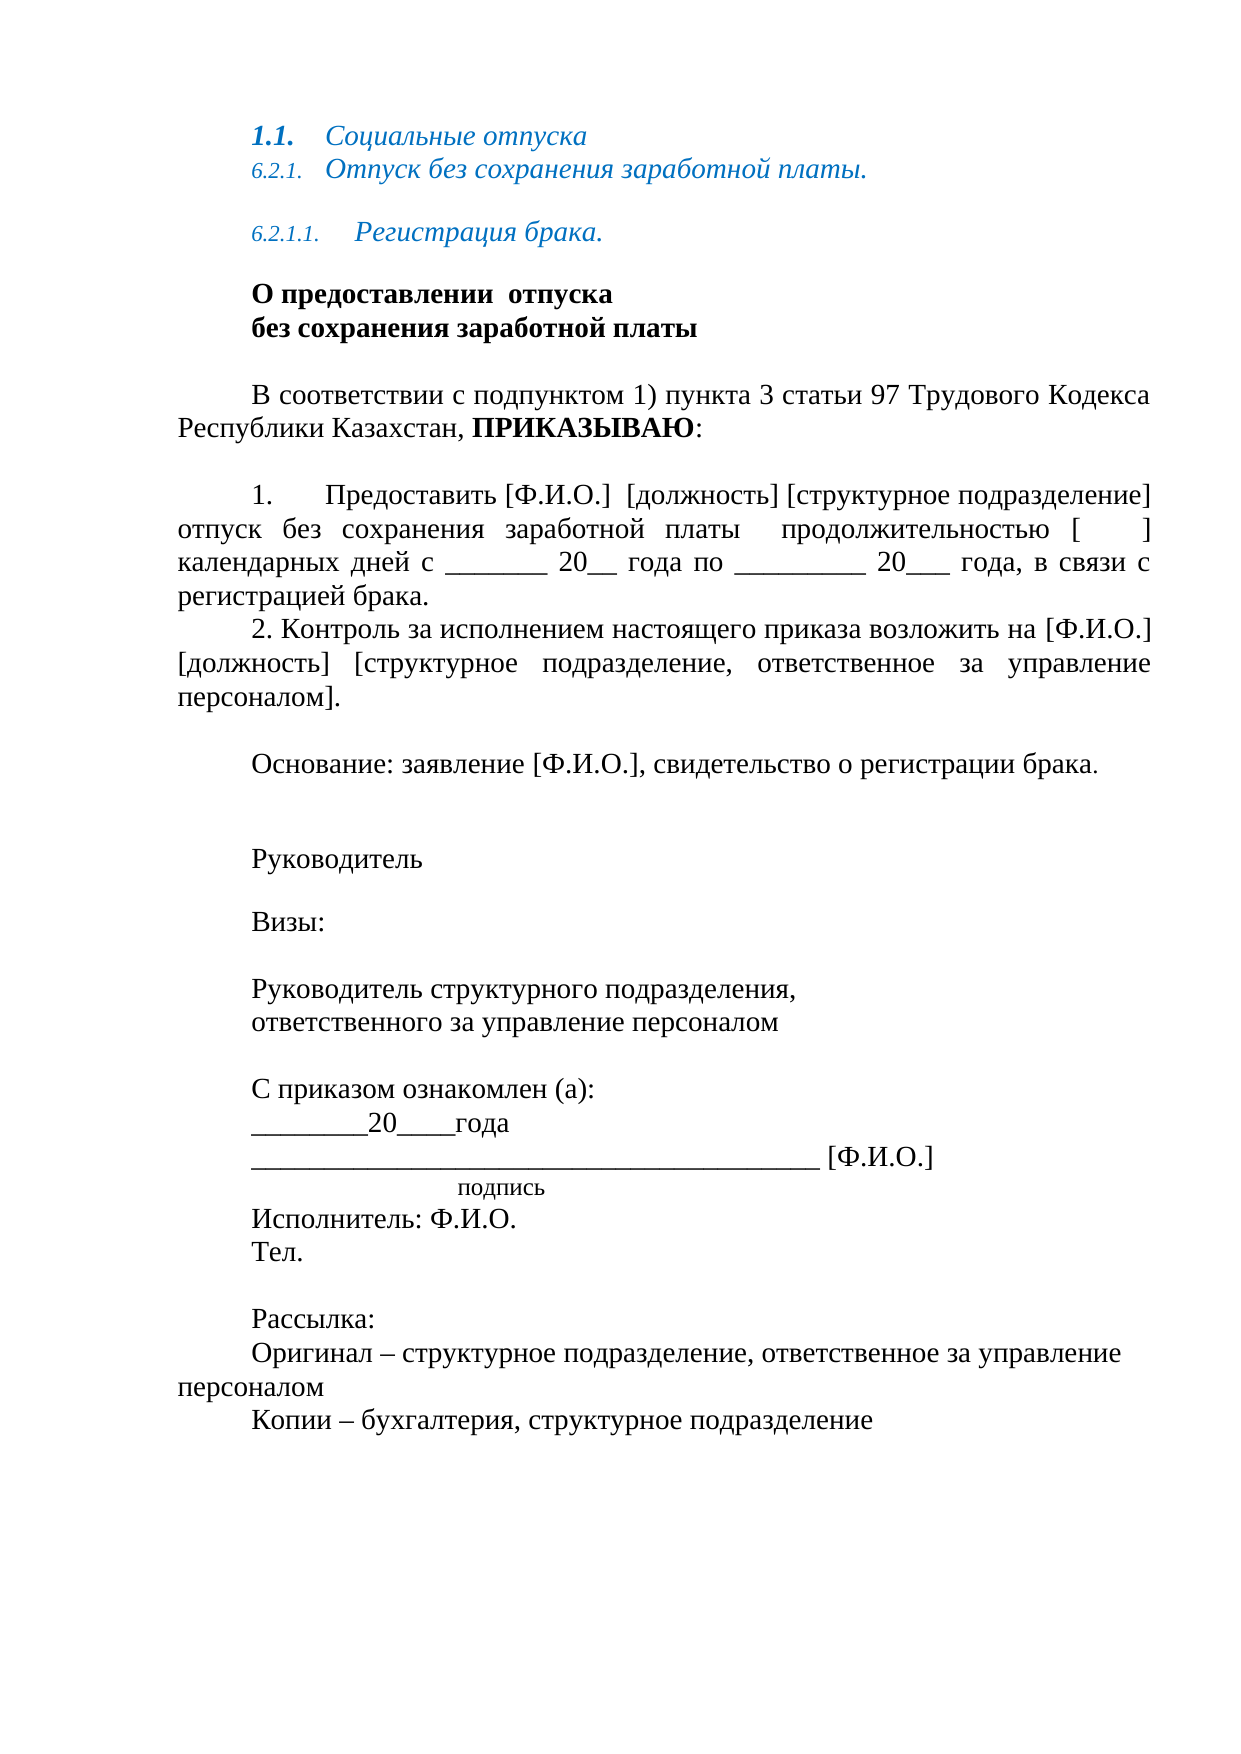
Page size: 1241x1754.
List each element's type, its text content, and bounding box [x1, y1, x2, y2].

text 2. Контроль за исполнением настоящего приказа возложить на [Ф.И.О.] [должность] [структурное подразделение, ответственное за управление персоналом]. [177, 612, 1152, 712]
text ответственного за управление персоналом [177, 1004, 1152, 1038]
text Руководитель структурного подразделения, [177, 971, 1152, 1004]
text без сохранения заработной платы [177, 310, 1152, 343]
text О предоставлении отпуска [177, 276, 1152, 310]
list подпись [177, 1172, 1152, 1201]
text Руководитель [177, 842, 1152, 875]
text В соответствии с подпунктом 1) пункта 3 статьи 97 Трудового Кодекса Республики Казахстан, ПРИКАЗЫВАЮ: [177, 377, 1152, 444]
subtitle Социальные отпуска [177, 118, 1152, 152]
text Визы: [177, 904, 1152, 937]
text Исполнитель: Ф.И.О. [177, 1201, 1152, 1234]
text С приказом ознакомлен (а): [177, 1072, 1152, 1105]
list ________20____года [177, 1105, 1152, 1139]
subtitle Регистрация брака. [177, 214, 1152, 247]
text Основание: заявление [Ф.И.О.], свидетельство о регистрации брака. [177, 746, 1152, 779]
text Тел. [177, 1234, 1152, 1268]
list _______________________________________ [Ф.И.О.] [177, 1139, 1152, 1172]
text Оригинал – структурное подразделение, ответственное за управление персоналом [177, 1335, 1152, 1402]
text 1. Предоставить [Ф.И.О.] [должность] [структурное подразделение] отпуск без сохранения заработной платы продолжительностью [ ] календарных дней с _______ 20__ года по _________ 20___ года, в связи с регистрацией брака. [177, 477, 1152, 612]
text Рассылка: [177, 1302, 1152, 1335]
text Копии – бухгалтерия, структурное подразделение [177, 1402, 1152, 1436]
subtitle Отпуск без сохранения заработной платы. [177, 152, 1152, 185]
